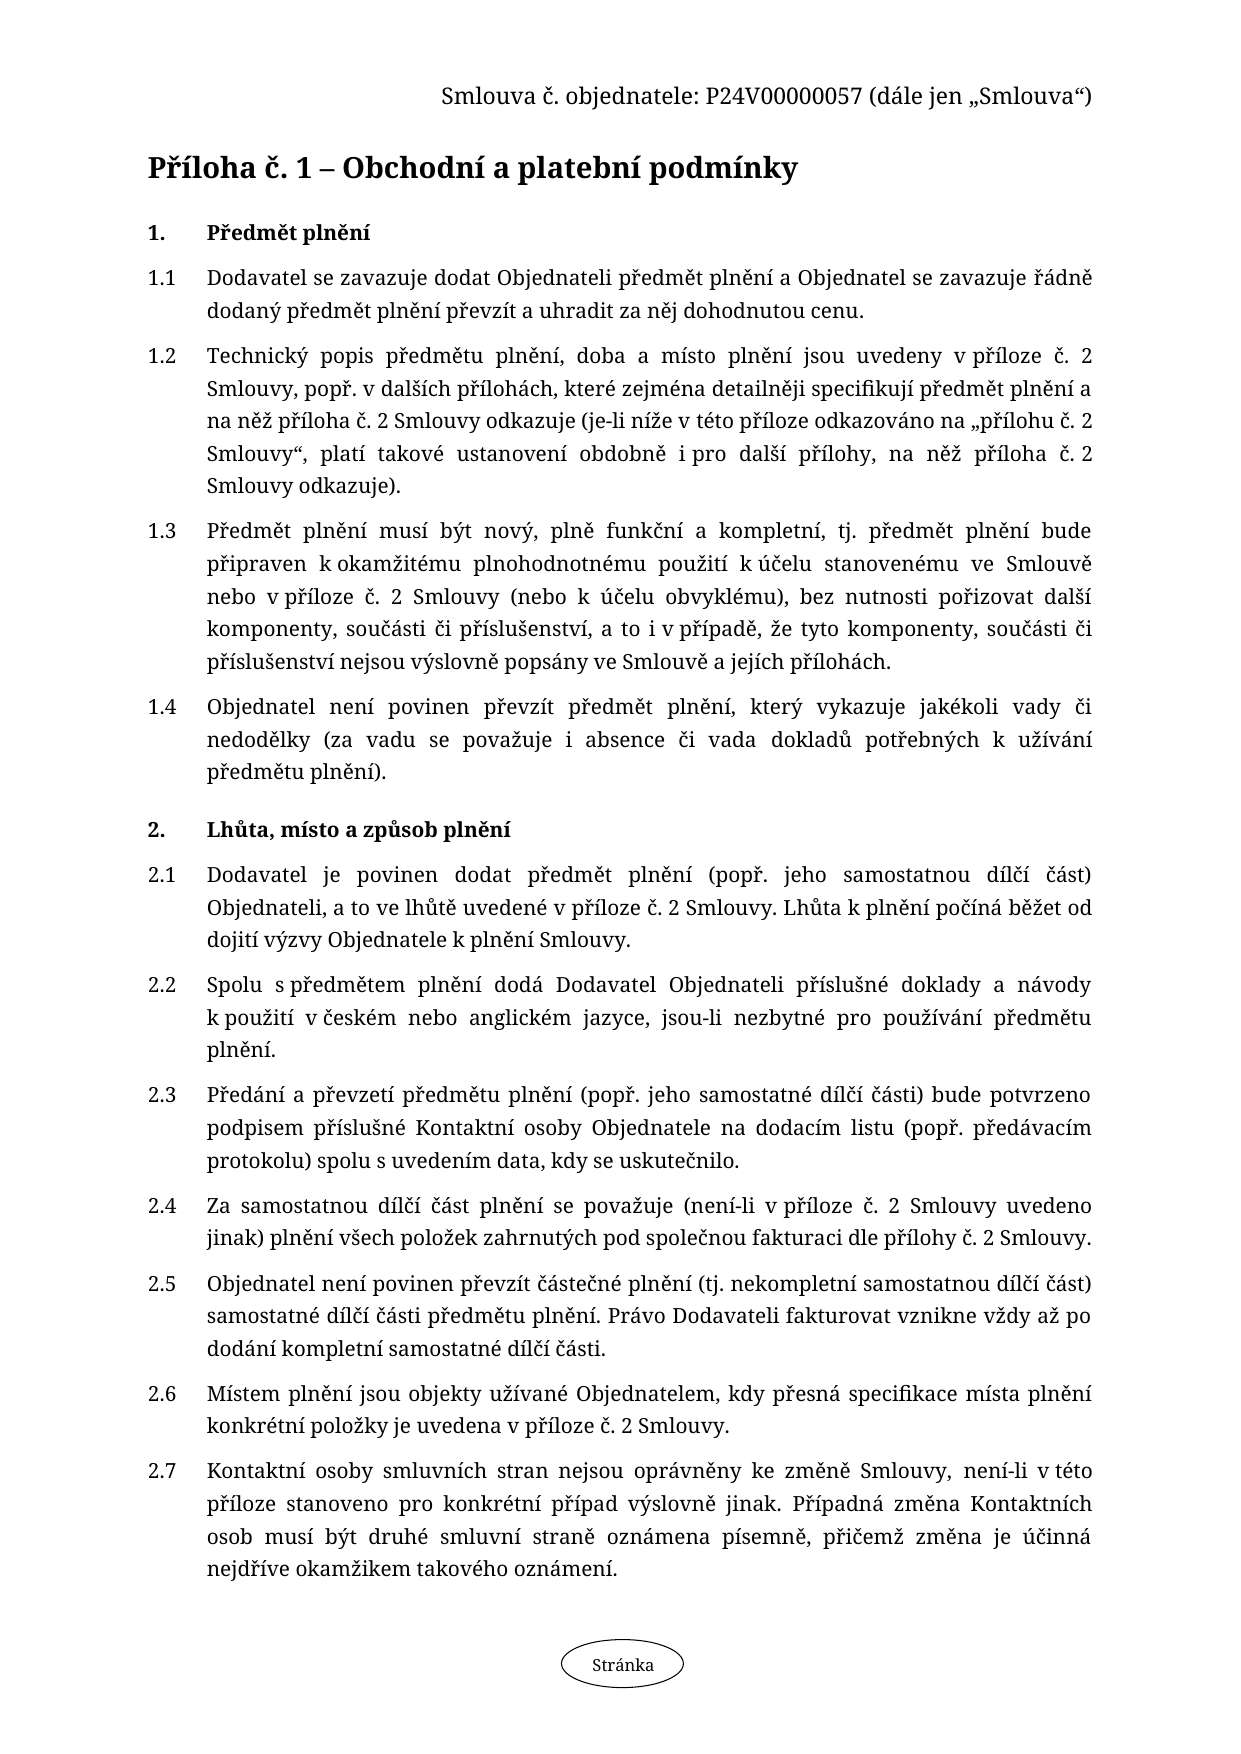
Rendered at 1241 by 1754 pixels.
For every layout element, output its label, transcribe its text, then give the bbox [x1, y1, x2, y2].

list Spolu s předmětem plnění dodá Dodavatel Objednateli příslušné doklady a návody k použití v českém nebo anglickém jazyce, jsou-li nezbytné pro používání předmětu plnění. [148, 970, 1093, 1064]
list Objednatel není povinen převzít částečné plnění (tj. nekompletní samostatnou dílčí část) samostatné dílčí části předmětu plnění. Právo Dodavateli fakturovat vznikne vždy až po dodání kompletní samostatné dílčí části. [148, 1269, 1093, 1362]
list Předání a převzetí předmětu plnění (popř. jeho samostatné dílčí části) bude potvrzeno podpisem příslušné Kontaktní osoby Objednatele na dodacím listu (popř. předávacím protokolu) spolu s uvedením data, kdy se uskutečnilo. [148, 1081, 1093, 1174]
list Kontaktní osoby smluvních stran nejsou oprávněny ke změně Smlouvy, není-li v této příloze stanoveno pro konkrétní případ výslovně jinak. Případná změna Kontaktních osob musí být druhé smluvní straně oznámena písemně, přičemž změna je účinná nejdříve okamžikem takového oznámení. [148, 1457, 1093, 1583]
list Za samostatnou dílčí část plnění se považuje (není-li v příloze č. 2 Smlouvy uvedeno jinak) plnění všech položek zahrnutých pod společnou fakturaci dle přílohy č. 2 Smlouvy. [148, 1191, 1093, 1252]
list Objednatel není povinen převzít předmět plnění, který vykazuje jakékoli vady či nedodělky (za vadu se považuje i absence či vada dokladů potřebných k užívání předmětu plnění). [148, 692, 1093, 786]
text Příloha č. 1 – Obchodní a platební podmínky [148, 148, 1093, 187]
list Předmět plnění [148, 218, 1093, 247]
list Dodavatel je povinen dodat předmět plnění (popř. jeho samostatnou dílčí část) Objednateli, a to ve lhůtě uvedené v příloze č. 2 Smlouvy. Lhůta k plnění počíná běžet od dojití výzvy Objednatele k plnění Smlouvy. [148, 860, 1093, 954]
list Předmět plnění musí být nový, plně funkční a kompletní, tj. předmět plnění bude připraven k okamžitému plnohodnotnému použití k účelu stanovenému ve Smlouvě nebo v příloze č. 2 Smlouvy (nebo k účelu obvyklému), bez nutnosti pořizovat další komponenty, součásti či příslušenství, a to i v případě, že tyto komponenty, součásti či příslušenství nejsou výslovně popsány ve Smlouvě a jejích přílohách. [148, 517, 1093, 675]
list Technický popis předmětu plnění, doba a místo plnění jsou uvedeny v příloze č. 2 Smlouvy, popř. v dalších přílohách, které zejména detailněji specifikují předmět plnění a na něž příloha č. 2 Smlouvy odkazuje (je-li níže v této příloze odkazováno na „přílohu č. 2 Smlouvy“, platí takové ustanovení obdobně i pro další přílohy, na něž příloha č. 2 Smlouvy odkazuje). [148, 341, 1093, 500]
list Lhůta, místo a způsob plnění [148, 815, 1093, 843]
list Místem plnění jsou objekty užívané Objednatelem, kdy přesná specifikace místa plnění konkrétní položky je uvedena v příloze č. 2 Smlouvy. [148, 1379, 1093, 1440]
list Dodavatel se zavazuje dodat Objednateli předmět plnění a Objednatel se zavazuje řádně dodaný předmět plnění převzít a uhradit za něj dohodnutou cenu. [148, 263, 1093, 324]
